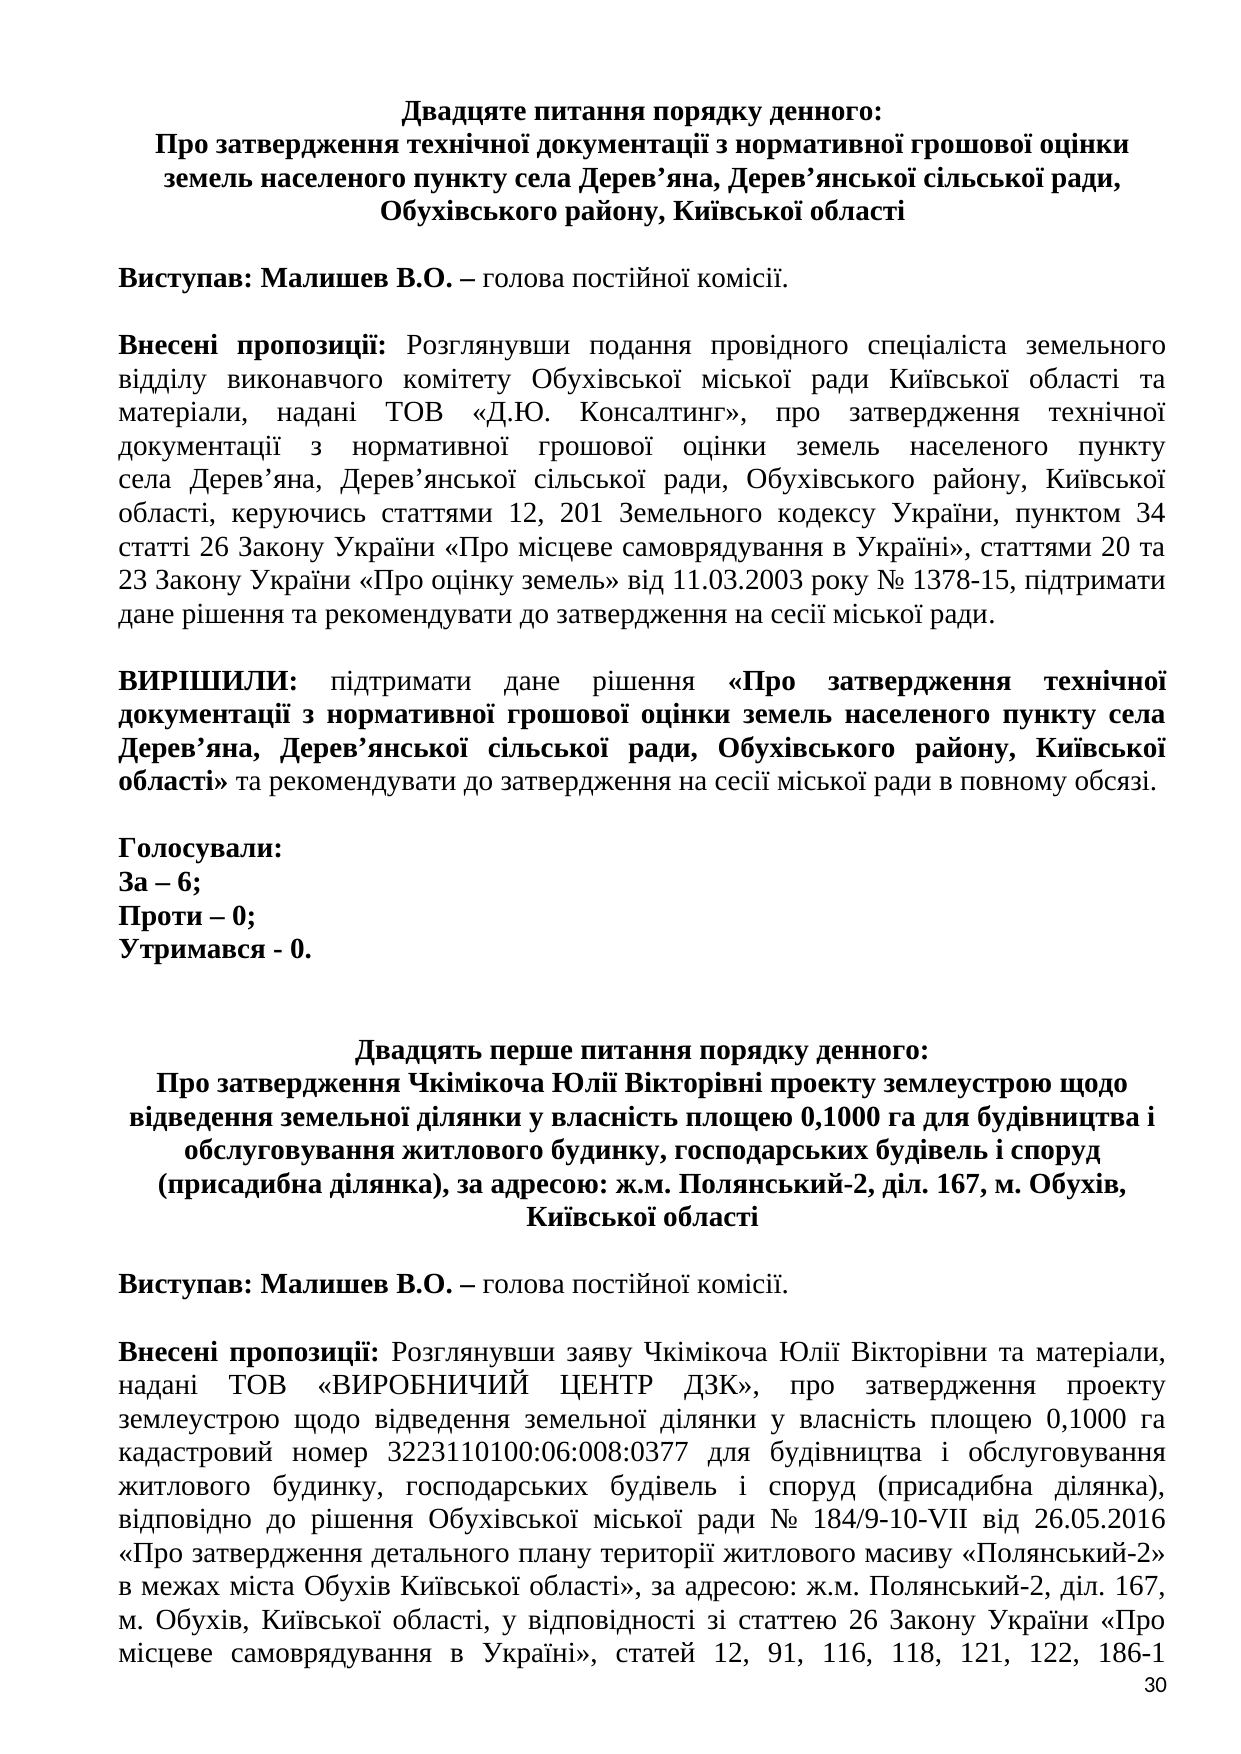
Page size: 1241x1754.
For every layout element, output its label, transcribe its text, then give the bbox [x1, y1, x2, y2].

text ВИРІШИЛИ: підтримати дане рішення «Про затвердження технічної документації з нормативної грошової оцінки земель населеного пункту села Дерев’яна, Дерев’янської сільської ради, Обухівського району, Київської області» та рекомендувати до затвердження на сесії міської ради в повному обсязі. [118, 663, 1167, 797]
text Двадцяте питання порядку денного: [118, 93, 1167, 126]
text Виступав: Малишев В.О. – голова постійної комісії. [118, 1267, 1167, 1300]
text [118, 1334, 1167, 1669]
list Внесені пропозиції: Розглянувши подання провідного спеціаліста земельного відділу виконавчого комітету Обухівської міської ради Київської області та матеріали, надані ТОВ «Д.Ю. Консалтинг», про затвердження технічної документації з нормативної грошової оцінки земель населеного пункту села Дерев’яна, Дерев’янської сільської ради, Обухівського району, Київської області, керуючись статтями 12, 201 Земельного кодексу України, пунктом 34 статті 26 Закону України «Про місцеве самоврядування в Україні», статтями 20 та 23 Закону України «Про оцінку земель» від 11.03.2003 року № 1378-15, підтримати дане рішення та рекомендувати до затвердження на сесії міської ради. [118, 327, 1167, 629]
text Про затвердження Чкімікоча Юлії Вікторівні проекту землеустрою щодо відведення земельної ділянки у власність площею 0,1000 га для будівництва і обслуговування житлового будинку, господарських будівель і споруд (присадибна ділянка), за адресою: ж.м. Полянський-2, діл. 167, м. Обухів, Київської області [118, 1065, 1167, 1233]
text За – 6; [118, 864, 1167, 898]
text Виступав: Малишев В.О. – голова постійної комісії. [118, 260, 1167, 294]
text Про затвердження технічної документації з нормативної грошової оцінки земель населеного пункту села Дерев’яна, Дерев’янської сільської ради, Обухівського району, Київської області [118, 126, 1167, 227]
text Голосували: [118, 831, 1167, 864]
text Двадцять перше питання порядку денного: [118, 1032, 1167, 1065]
text Утримався - 0. [118, 931, 1167, 965]
text Проти – 0; [118, 898, 1167, 931]
